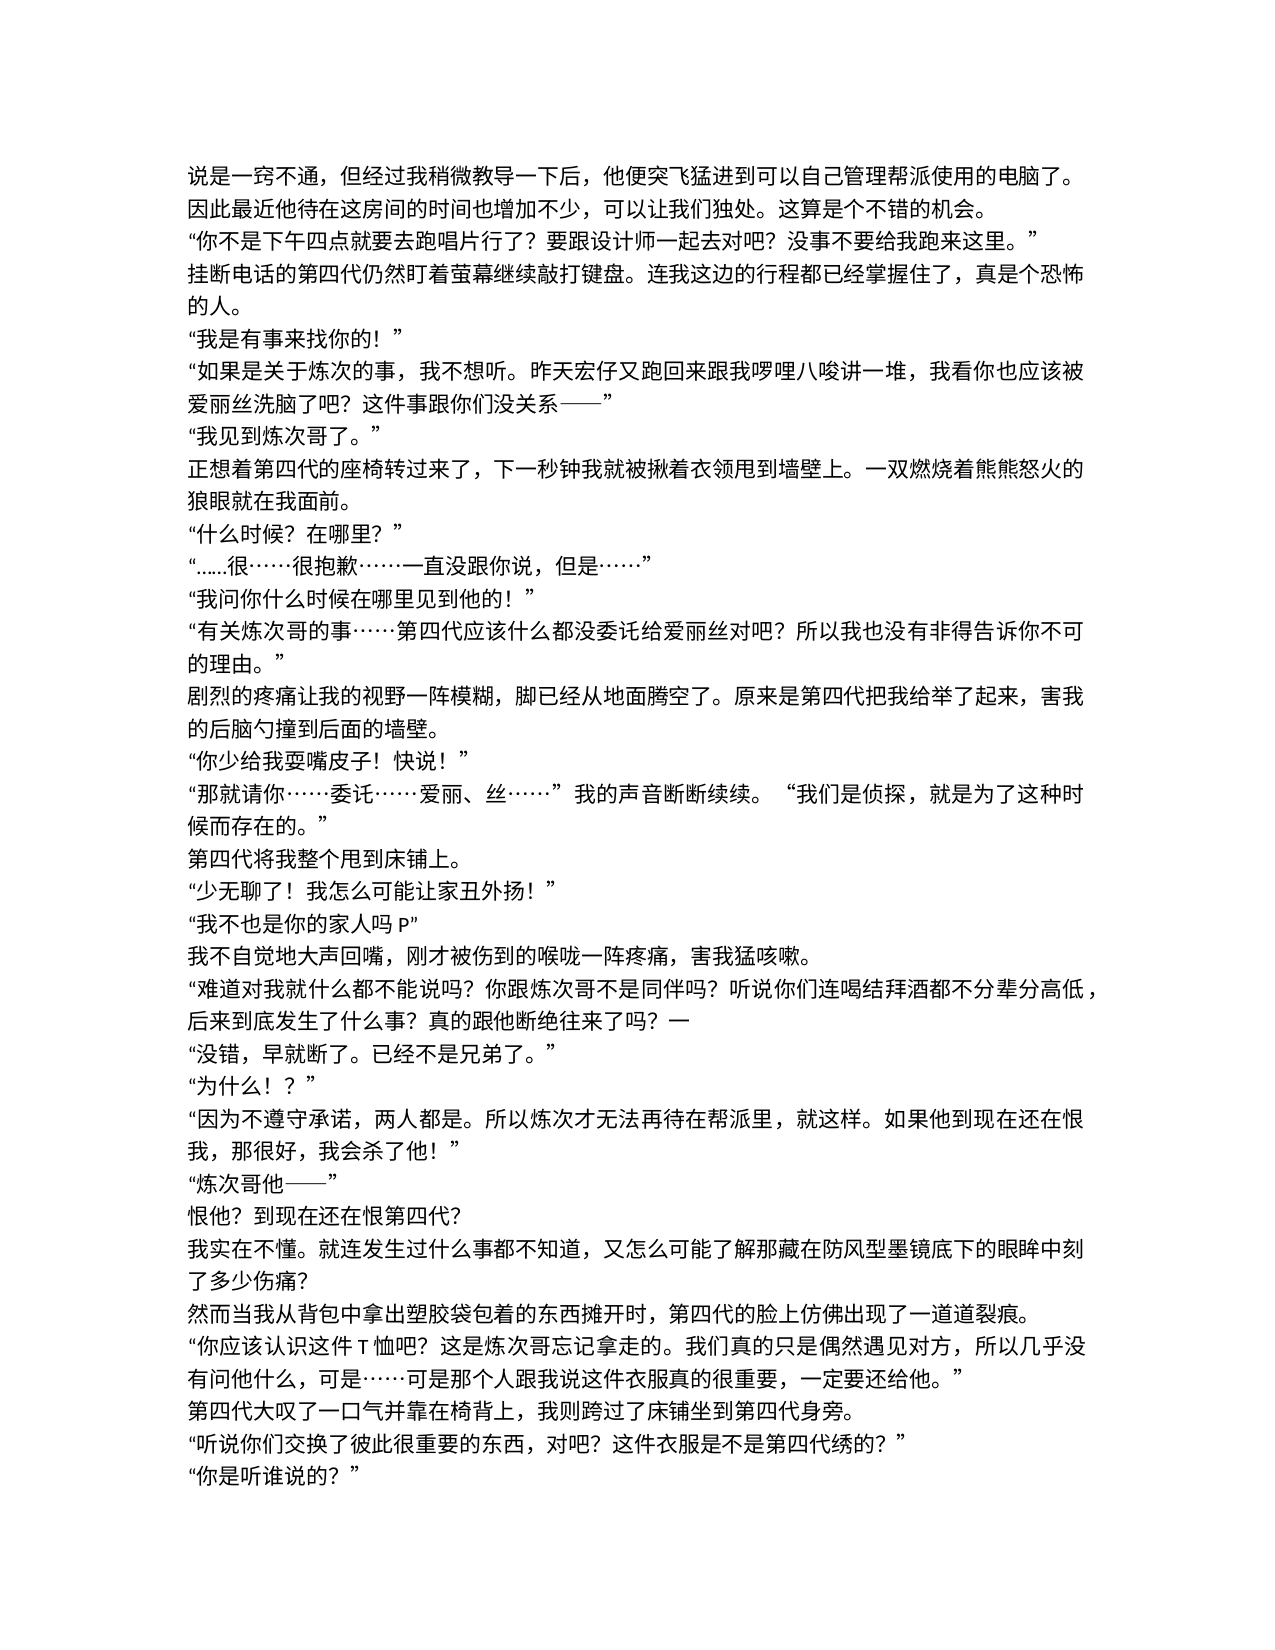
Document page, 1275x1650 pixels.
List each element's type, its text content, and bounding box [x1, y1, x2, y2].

text “我问你什么时候在哪里见到他的！” [187, 581, 1087, 614]
text “你应该认识这件T恤吧？这是炼次哥忘记拿走的。我们真的只是偶然遇见对方，所以几乎没有问他什么，可是……可是那个人跟我说这件衣服真的很重要，一定要还给他。” [187, 1329, 1087, 1394]
text 挂断电话的第四代仍然盯着萤幕继续敲打键盘。连我这边的行程都已经掌握住了，真是个恐怖的人。 [187, 256, 1087, 321]
text “我见到炼次哥了。” [187, 419, 1087, 451]
text “你少给我耍嘴皮子！快说！” [187, 744, 1087, 776]
text 正想着第四代的座椅转过来了，下一秒钟我就被揪着衣领甩到墙壁上。一双燃烧着熊熊怒火的狼眼就在我面前。 [187, 451, 1087, 516]
text “我不也是你的家人吗P” [187, 906, 1087, 939]
text 恨他？到现在还在恨第四代？ [187, 1199, 1087, 1231]
text 第四代将我整个甩到床铺上。 [187, 841, 1087, 874]
text 剧烈的疼痛让我的视野一阵模糊，脚已经从地面腾空了。原来是第四代把我给举了起来，害我的后脑勺撞到后面的墙壁。 [187, 679, 1087, 744]
text “听说你们交换了彼此很重要的东西，对吧？这件衣服是不是第四代绣的？” [187, 1426, 1087, 1459]
text “炼次哥他——” [187, 1166, 1087, 1199]
text 我不自觉地大声回嘴，刚才被伤到的喉咙一阵疼痛，害我猛咳嗽。 [187, 939, 1087, 971]
text “你不是下午四点就要去跑唱片行了？要跟设计师一起去对吧？没事不要给我跑来这里。” [187, 224, 1087, 256]
text “没错，早就断了。已经不是兄弟了。” [187, 1036, 1087, 1069]
text “什么时候？在哪里？” [187, 516, 1087, 549]
text “有关炼次哥的事……第四代应该什么都没委讬给爱丽丝对吧？所以我也没有非得告诉你不可的理由。” [187, 614, 1087, 679]
text 第四代大叹了一口气并靠在椅背上，我则跨过了床铺坐到第四代身旁。 [187, 1394, 1087, 1426]
text “你是听谁说的？” [187, 1459, 1087, 1491]
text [187, 159, 1087, 224]
text “因为不遵守承诺，两人都是。所以炼次才无法再待在帮派里，就这样。如果他到现在还在恨我，那很好，我会杀了他！” [187, 1101, 1087, 1166]
text “我是有事来找你的！” [187, 321, 1087, 354]
text 我实在不懂。就连发生过什么事都不知道，又怎么可能了解那藏在防风型墨镜底下的眼眸中刻了多少伤痛？ [187, 1231, 1087, 1296]
text “为什么！？” [187, 1069, 1087, 1101]
text “少无聊了！我怎么可能让家丑外扬！” [187, 874, 1087, 906]
text “那就请你……委讬……爱丽、丝……”我的声音断断续续。“我们是侦探，就是为了这种时候而存在的。” [187, 776, 1087, 841]
text “如果是关于炼次的事，我不想听。昨天宏仔又跑回来跟我啰哩八唆讲一堆，我看你也应该被爱丽丝洗脑了吧？这件事跟你们没关系——” [187, 354, 1087, 419]
text “难道对我就什么都不能说吗？你跟炼次哥不是同伴吗？听说你们连喝结拜酒都不分辈分高低，后来到底发生了什么事？真的跟他断绝往来了吗？一 [187, 971, 1087, 1036]
text 然而当我从背包中拿出塑胶袋包着的东西摊开时，第四代的脸上仿佛出现了一道道裂痕。 [187, 1296, 1087, 1329]
text “……很……很抱歉……一直没跟你说，但是……” [187, 549, 1087, 581]
